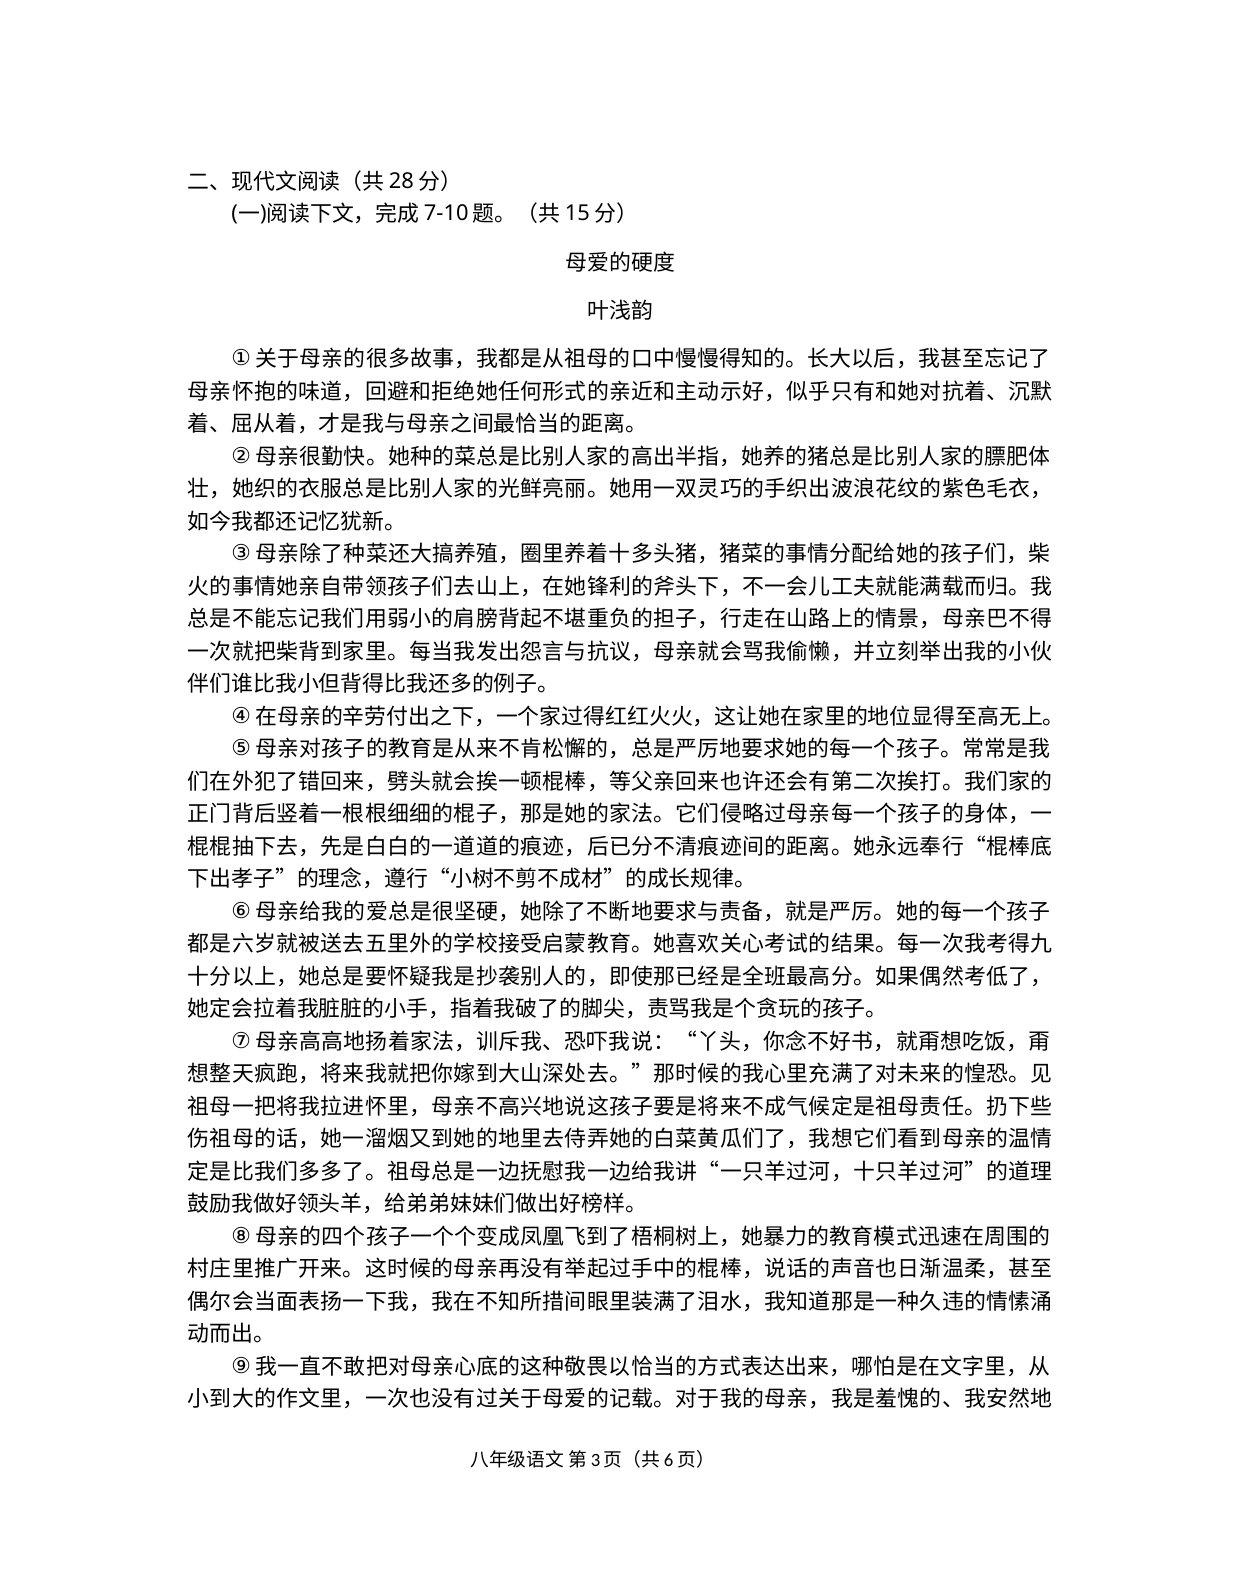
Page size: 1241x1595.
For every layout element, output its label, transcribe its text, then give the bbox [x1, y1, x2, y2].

list ⑧母亲的四个孩子一个个变成凤凰飞到了梧桐树上，她暴力的教育模式迅速在周围的村庄里推广开来。这时候的母亲再没有举起过手中的棍棒，说话的声音也日渐温柔，甚至偶尔会当面表扬一下我，我在不知所措间眼里装满了泪水，我知道那是一种久违的情愫涌动而出。 [187, 1218, 1053, 1348]
list ②母亲很勤快。她种的菜总是比别人家的高出半指，她养的猪总是比别人家的膘肥体壮，她织的衣服总是比别人家的光鲜亮丽。她用一双灵巧的手织出波浪花纹的紫色毛衣，如今我都还记忆犹新。 [187, 438, 1053, 536]
list ④在母亲的辛劳付出之下，一个家过得红红火火，这让她在家里的地位显得至高无上。 [187, 698, 1053, 731]
list (一)阅读下文，完成7-10题。（共15分） [187, 196, 1053, 228]
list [187, 1348, 1053, 1413]
list ③母亲除了种菜还大搞养殖，圈里养着十多头猪，猪菜的事情分配给她的孩子们，柴火的事情她亲自带领孩子们去山上，在她锋利的斧头下，不一会儿工夫就能满载而归。我总是不能忘记我们用弱小的肩膀背起不堪重负的担子，行走在山路上的情景，母亲巴不得一次就把柴背到家里。每当我发出怨言与抗议，母亲就会骂我偷懒，并立刻举出我的小伙伴们谁比我小但背得比我还多的例子。 [187, 536, 1053, 698]
list ⑤母亲对孩子的教育是从来不肯松懈的，总是严厉地要求她的每一个孩子。常常是我们在外犯了错回来，劈头就会挨一顿棍棒，等父亲回来也许还会有第二次挨打。我们家的正门背后竖着一根根细细的棍子，那是她的家法。它们侵略过母亲每一个孩子的身体，一棍棍抽下去，先是白白的一道道的痕迹，后已分不清痕迹间的距离。她永远奉行“棍棒底下出孝子”的理念，遵行“小树不剪不成材”的成长规律。 [187, 731, 1053, 893]
list ⑦母亲高高地扬着家法，训斥我、恐吓我说：“丫头，你念不好书，就甭想吃饭，甭想整天疯跑，将来我就把你嫁到大山深处去。”那时候的我心里充满了对未来的惶恐。见祖母一把将我拉进怀里，母亲不高兴地说这孩子要是将来不成气候定是祖母责任。扔下些伤祖母的话，她一溜烟又到她的地里去侍弄她的白菜黄瓜们了，我想它们看到母亲的温情定是比我们多多了。祖母总是一边抚慰我一边给我讲“一只羊过河，十只羊过河”的道理，鼓励我做好领头羊，给弟弟妹妹们做出好榜样。 [187, 1023, 1053, 1218]
list ①关于母亲的很多故事，我都是从祖母的口中慢慢得知的。长大以后，我甚至忘记了母亲怀抱的味道，回避和拒绝她任何形式的亲近和主动示好，似乎只有和她对抗着、沉默着、屈从着，才是我与母亲之间最恰当的距离。 [187, 341, 1053, 438]
list ⑥母亲给我的爱总是很坚硬，她除了不断地要求与责备，就是严厉。她的每一个孩子都是六岁就被送去五里外的学校接受启蒙教育。她喜欢关心考试的结果。每一次我考得九十分以上，她总是要怀疑我是抄袭别人的，即使那已经是全班最高分。如果偶然考低了，她定会拉着我脏脏的小手，指着我破了的脚尖，责骂我是个贪玩的孩子。 [187, 893, 1053, 1023]
list 母爱的硬度 [187, 244, 1053, 277]
list 二、现代文阅读（共28分） [187, 163, 1053, 196]
list 叶浅韵 [187, 292, 1053, 325]
